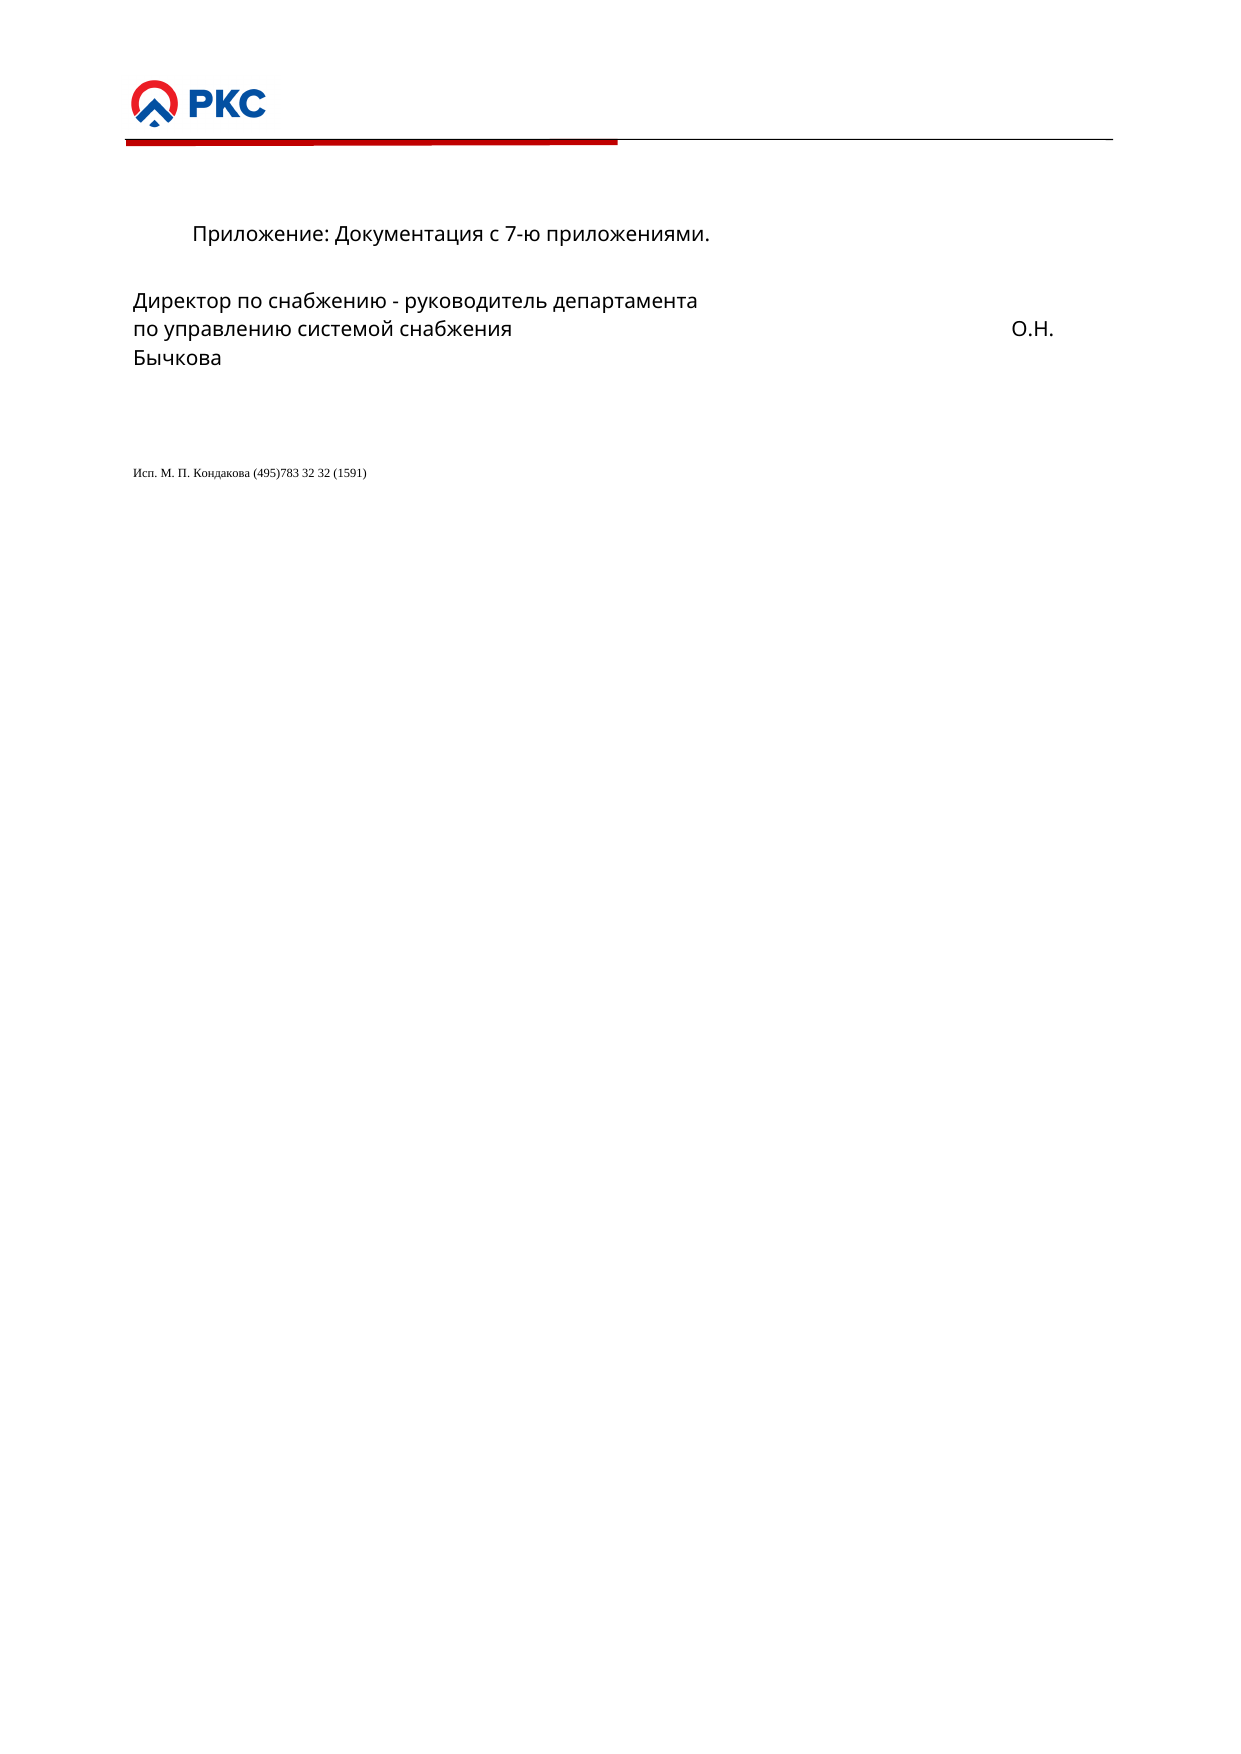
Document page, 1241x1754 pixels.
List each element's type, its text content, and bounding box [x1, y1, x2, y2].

text Директор по снабжению - руководитель департамента [133, 286, 1107, 314]
text по управлению системой снабжения О.Н. Бычкова [133, 314, 1107, 371]
text Приложение: Документация с 7-ю приложениями. [133, 219, 1107, 247]
text Исп. М. П. Кондакова (495)783 32 32 (1591) [133, 465, 1107, 480]
